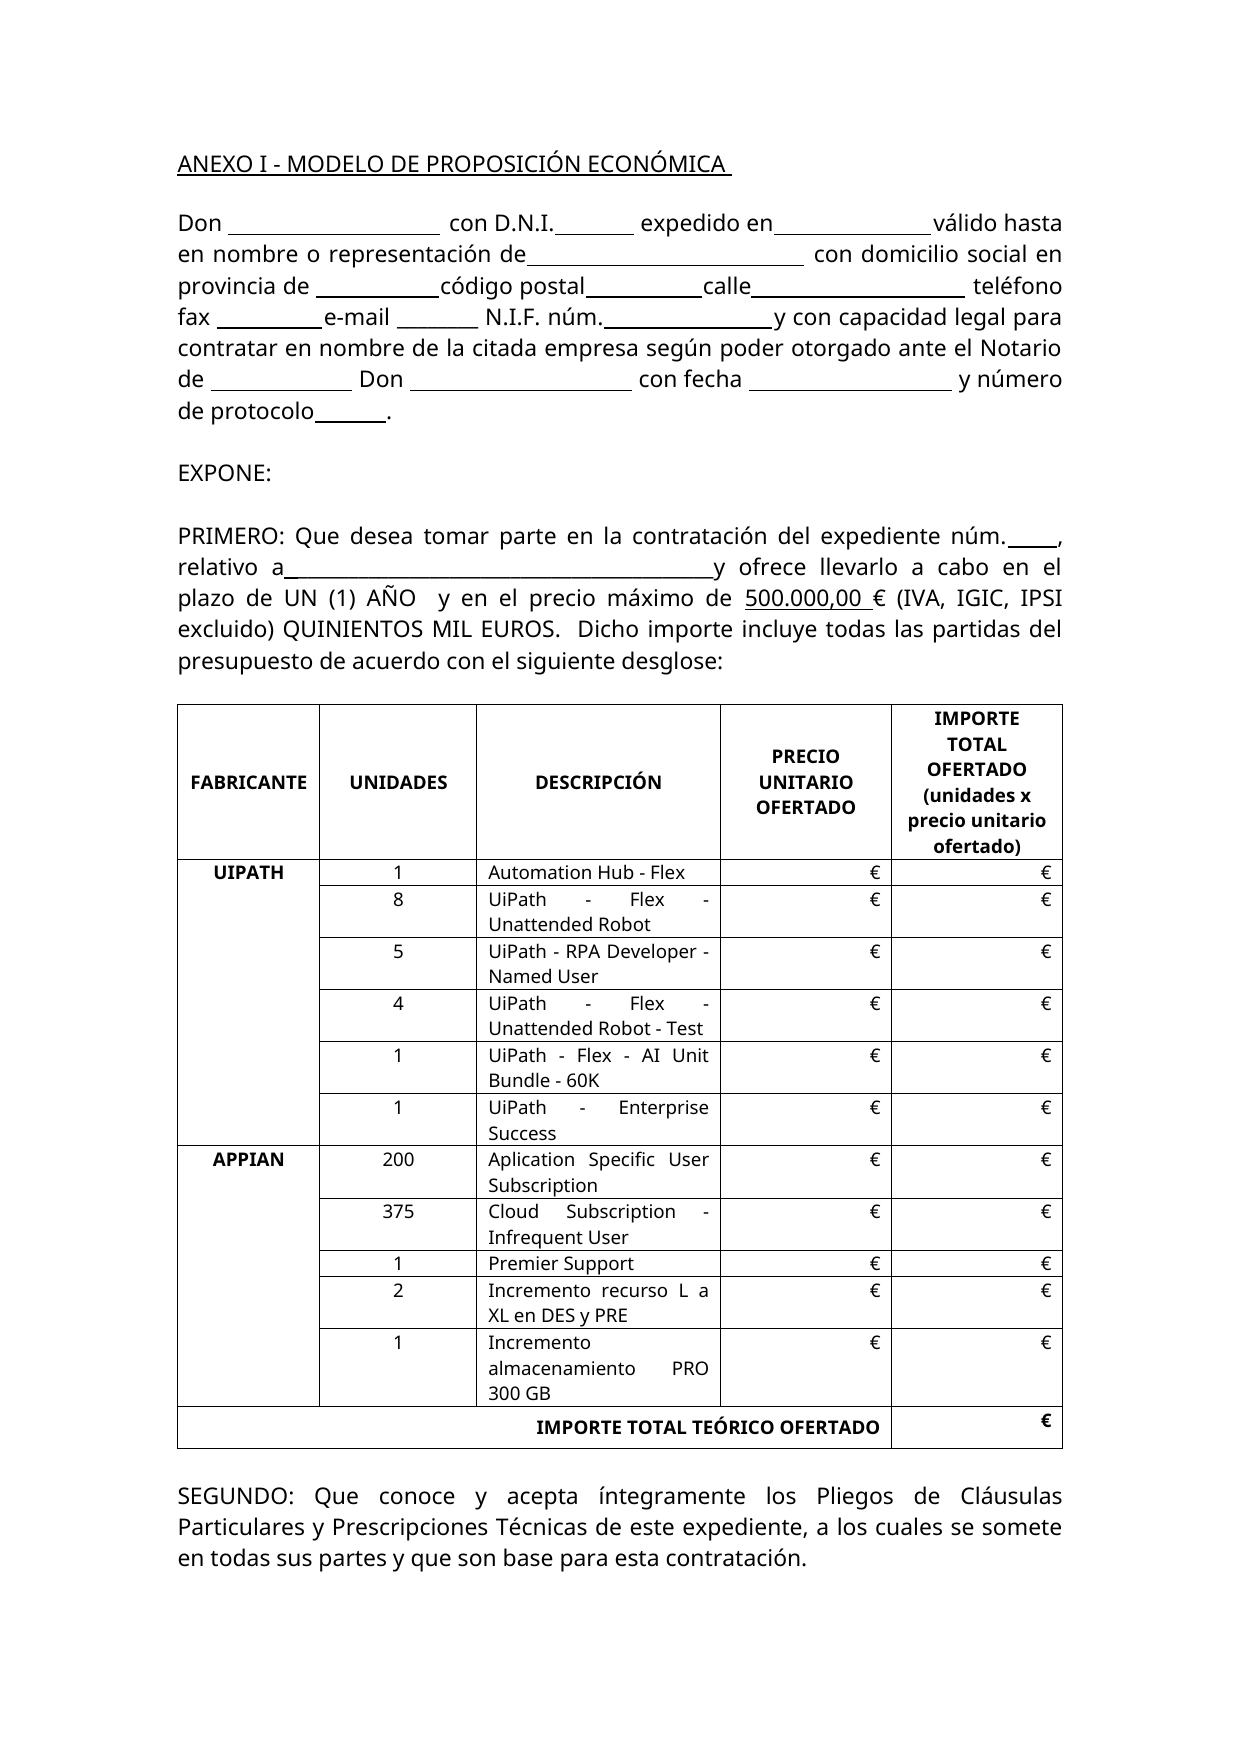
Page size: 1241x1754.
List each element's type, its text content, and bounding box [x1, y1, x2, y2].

table_cell € [892, 1199, 1062, 1249]
table_cell € [721, 1251, 891, 1276]
text ANEXO I - MODELO DE PROPOSICIÓN ECONÓMICA [177, 148, 1075, 179]
table_cell € [892, 1407, 1062, 1448]
table_cell IMPORTE TOTAL TEÓRICO OFERTADO [178, 1407, 891, 1448]
table_cell 5 [320, 938, 476, 989]
table_header IMPORTE TOTAL OFERTADO (unidades x precio unitario ofertado) [892, 705, 1062, 858]
table_cell Premier Support [477, 1251, 720, 1276]
text Don con D.N.I. expedido en válido hasta en nombre o representación de con domicilio social en provincia de código postal calle teléfono fax e-mail ________ N.I.F. núm. y con capacidad legal para contratar en nombre de la citada empresa según poder otorgado ante el Notario de Don con fecha y número de protocolo . [177, 207, 1063, 426]
table_cell € [721, 1199, 891, 1249]
table_cell 4 [320, 990, 476, 1041]
table_cell UiPath - Enterprise Success [477, 1094, 720, 1145]
table_cell UiPath - Flex - Unattended Robot - Test [477, 990, 720, 1041]
table_cell 2 [320, 1277, 476, 1328]
table_cell UiPath - Flex - AI Unit Bundle - 60K [477, 1042, 720, 1093]
table_cell € [892, 886, 1062, 937]
table_cell € [892, 1146, 1062, 1197]
text EXPONE: [177, 457, 1063, 488]
table_cell 8 [320, 886, 476, 937]
text SEGUNDO: Que conoce y acepta íntegramente los Pliegos de Cláusulas Particulares y Prescripciones Técnicas de este expediente, a los cuales se somete en todas sus partes y que son base para esta contratación. [177, 1480, 1063, 1574]
table_cell € [721, 860, 891, 885]
table_cell € [892, 990, 1062, 1041]
table_cell Aplication Specific User Subscription [477, 1146, 720, 1197]
table_cell € [721, 990, 891, 1041]
table_cell € [892, 1042, 1062, 1093]
table_header PRECIO UNITARIO OFERTADO [721, 705, 891, 858]
table_cell 200 [320, 1146, 476, 1197]
table_cell 1 [320, 1042, 476, 1093]
table_cell APPIAN [178, 1146, 319, 1406]
table_cell € [721, 1329, 891, 1406]
table_cell € [892, 1094, 1062, 1145]
table_cell € [721, 1042, 891, 1093]
table_cell Incremento almacenamiento PRO 300 GB [477, 1329, 720, 1406]
table_cell 1 [320, 1329, 476, 1406]
table_cell € [892, 1329, 1062, 1406]
table_cell € [892, 860, 1062, 885]
table_cell € [721, 886, 891, 937]
table_header DESCRIPCIÓN [477, 705, 720, 858]
table_cell 375 [320, 1199, 476, 1249]
table_cell UiPath - Flex - Unattended Robot [477, 886, 720, 937]
text PRIMERO: Que desea tomar parte en la contratación del expediente núm. , relativo a _________________________________________y ofrece llevarlo a cabo en el plazo de UN (1) AÑO y en el precio máximo de 500.000,00 € (IVA, IGIC, IPSI excluido) QUINIENTOS MIL EUROS. Dicho importe incluye todas las partidas del presupuesto de acuerdo con el siguiente desglose: [177, 520, 1063, 676]
table_cell Incremento recurso L a XL en DES y PRE [477, 1277, 720, 1328]
table_cell € [892, 1277, 1062, 1328]
table_header UNIDADES [320, 705, 476, 858]
table_cell € [721, 1277, 891, 1328]
table_cell Cloud Subscription - Infrequent User [477, 1199, 720, 1249]
table_cell 1 [320, 1094, 476, 1145]
table_cell Automation Hub - Flex [477, 860, 720, 885]
table_cell € [721, 1146, 891, 1197]
table_cell 1 [320, 1251, 476, 1276]
table_header FABRICANTE [178, 705, 319, 858]
table_cell € [892, 938, 1062, 989]
table_cell € [721, 938, 891, 989]
table_cell € [892, 1251, 1062, 1276]
table_cell € [721, 1094, 891, 1145]
table_cell UIPATH [178, 860, 319, 1145]
table_cell UiPath - RPA Developer - Named User [477, 938, 720, 989]
table_cell 1 [320, 860, 476, 885]
